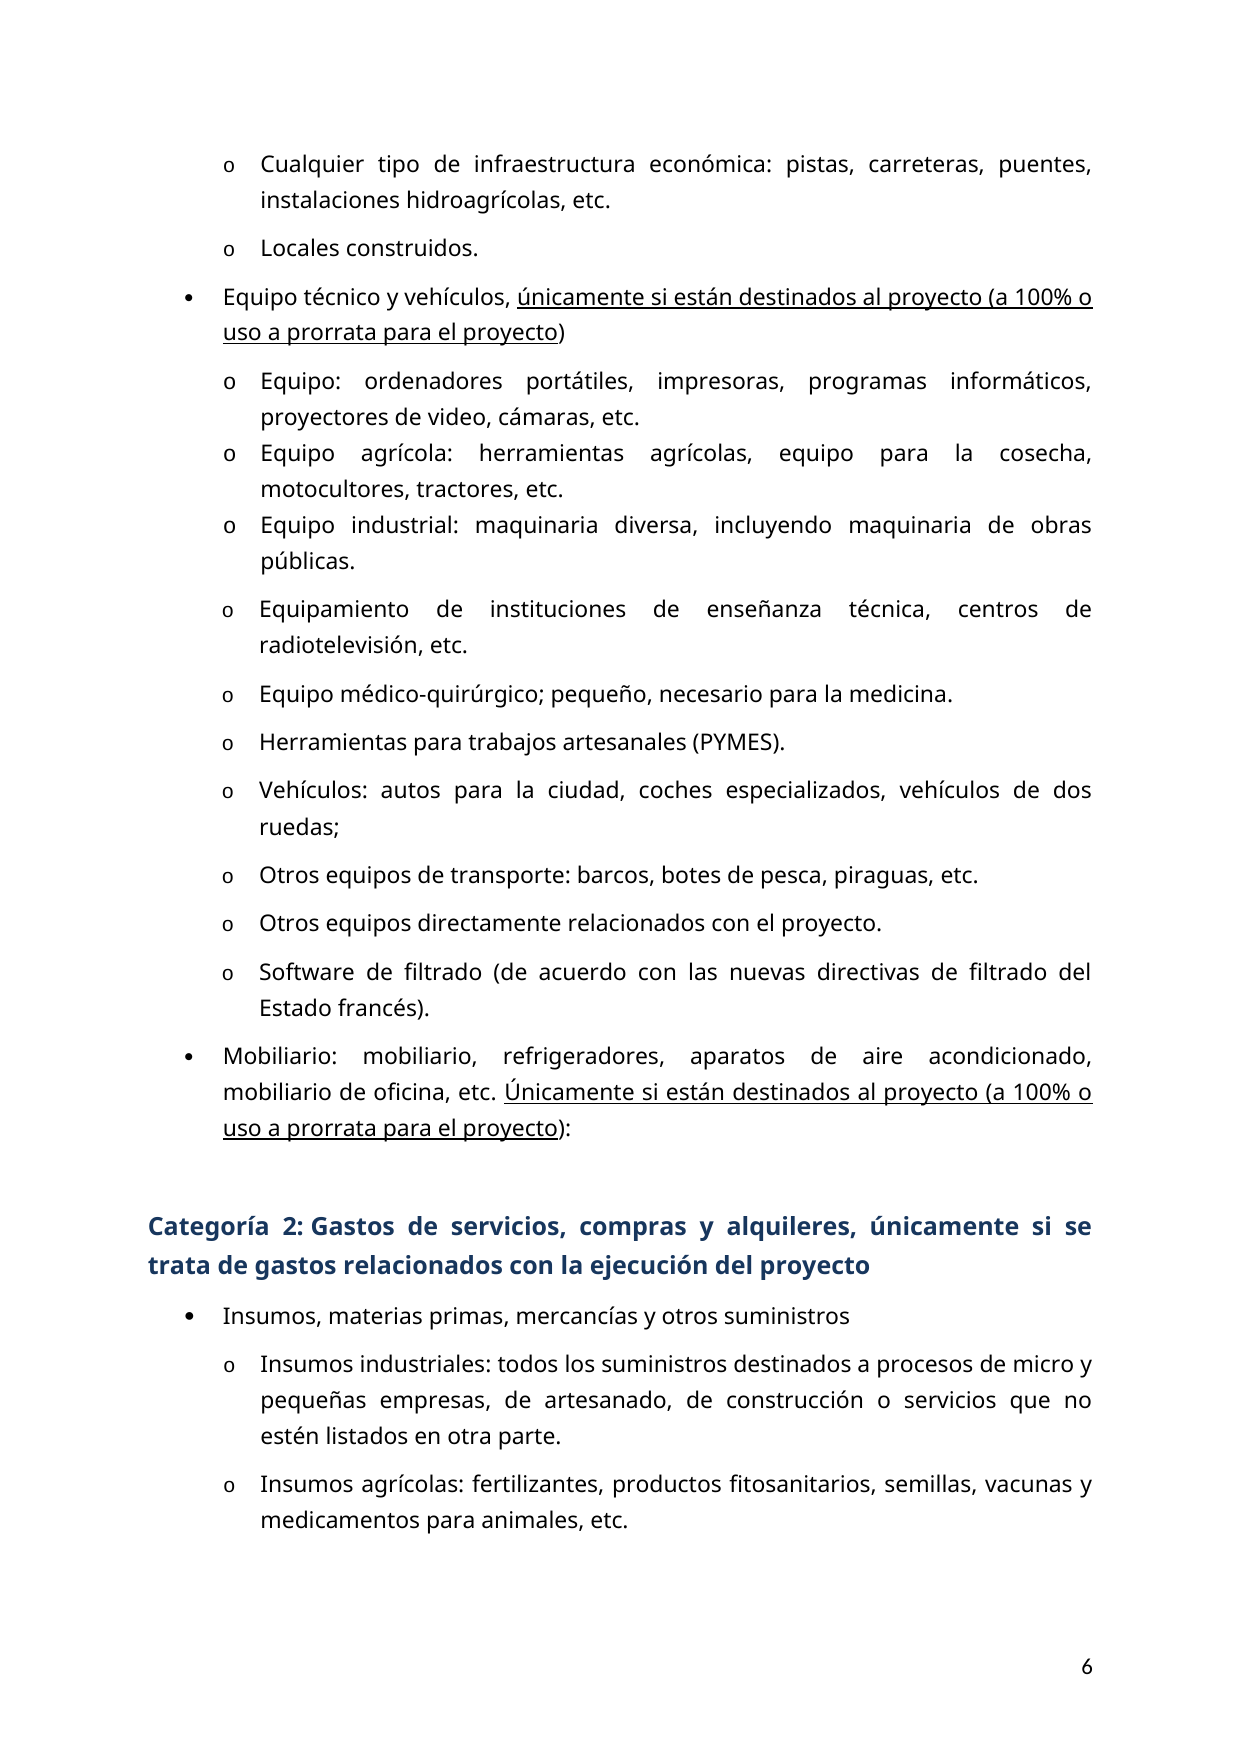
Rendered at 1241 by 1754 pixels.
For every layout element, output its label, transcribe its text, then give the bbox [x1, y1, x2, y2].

list Equipo agrícola: herramientas agrícolas, equipo para la cosecha, motocultores, tractores, etc. [223, 437, 1093, 504]
list Insumos agrícolas: fertilizantes, productos fitosanitarios, semillas, vacunas y medicamentos para animales, etc. [223, 1468, 1093, 1536]
list Equipo médico-quirúrgico; pequeño, necesario para la medicina. [221, 678, 1093, 709]
list Equipo industrial: maquinaria diversa, incluyendo maquinaria de obras públicas. [223, 509, 1093, 576]
text Categoría 2: Gastos de servicios, compras y alquileres, únicamente si se trata de gastos relacionados con la ejecución del proyecto [148, 1209, 1093, 1282]
list Equipamiento de instituciones de enseñanza técnica, centros de radiotelevisión, etc. [221, 593, 1093, 660]
list Insumos industriales: todos los suministros destinados a procesos de micro y pequeñas empresas, de artesanado, de construcción o servicios que no estén listados en otra parte. [223, 1348, 1093, 1451]
list Herramientas para trabajos artesanales (PYMES). [221, 726, 1093, 757]
list Vehículos: autos para la ciudad, coches especializados, vehículos de dos ruedas; [221, 774, 1093, 842]
list Locales construidos. [223, 232, 1093, 263]
list Equipo: ordenadores portátiles, impresoras, programas informáticos, proyectores de video, cámaras, etc. [223, 365, 1093, 432]
list Insumos, materias primas, mercancías y otros suministros [185, 1300, 1093, 1331]
list Software de filtrado (de acuerdo con las nuevas directivas de filtrado del Estado francés). [221, 956, 1093, 1023]
list Otros equipos directamente relacionados con el proyecto. [221, 907, 1093, 938]
list Cualquier tipo de infraestructura económica: pistas, carreteras, puentes, instalaciones hidroagrícolas, etc. [223, 148, 1093, 215]
list Mobiliario: mobiliario, refrigeradores, aparatos de aire acondicionado, mobiliario de oficina, etc. Únicamente si están destinados al proyecto (a 100% o uso a prorrata para el proyecto): [185, 1040, 1093, 1143]
list Otros equipos de transporte: barcos, botes de pesca, piraguas, etc. [221, 859, 1093, 890]
list Equipo técnico y vehículos, únicamente si están destinados al proyecto (a 100% o uso a prorrata para el proyecto) [185, 280, 1093, 348]
